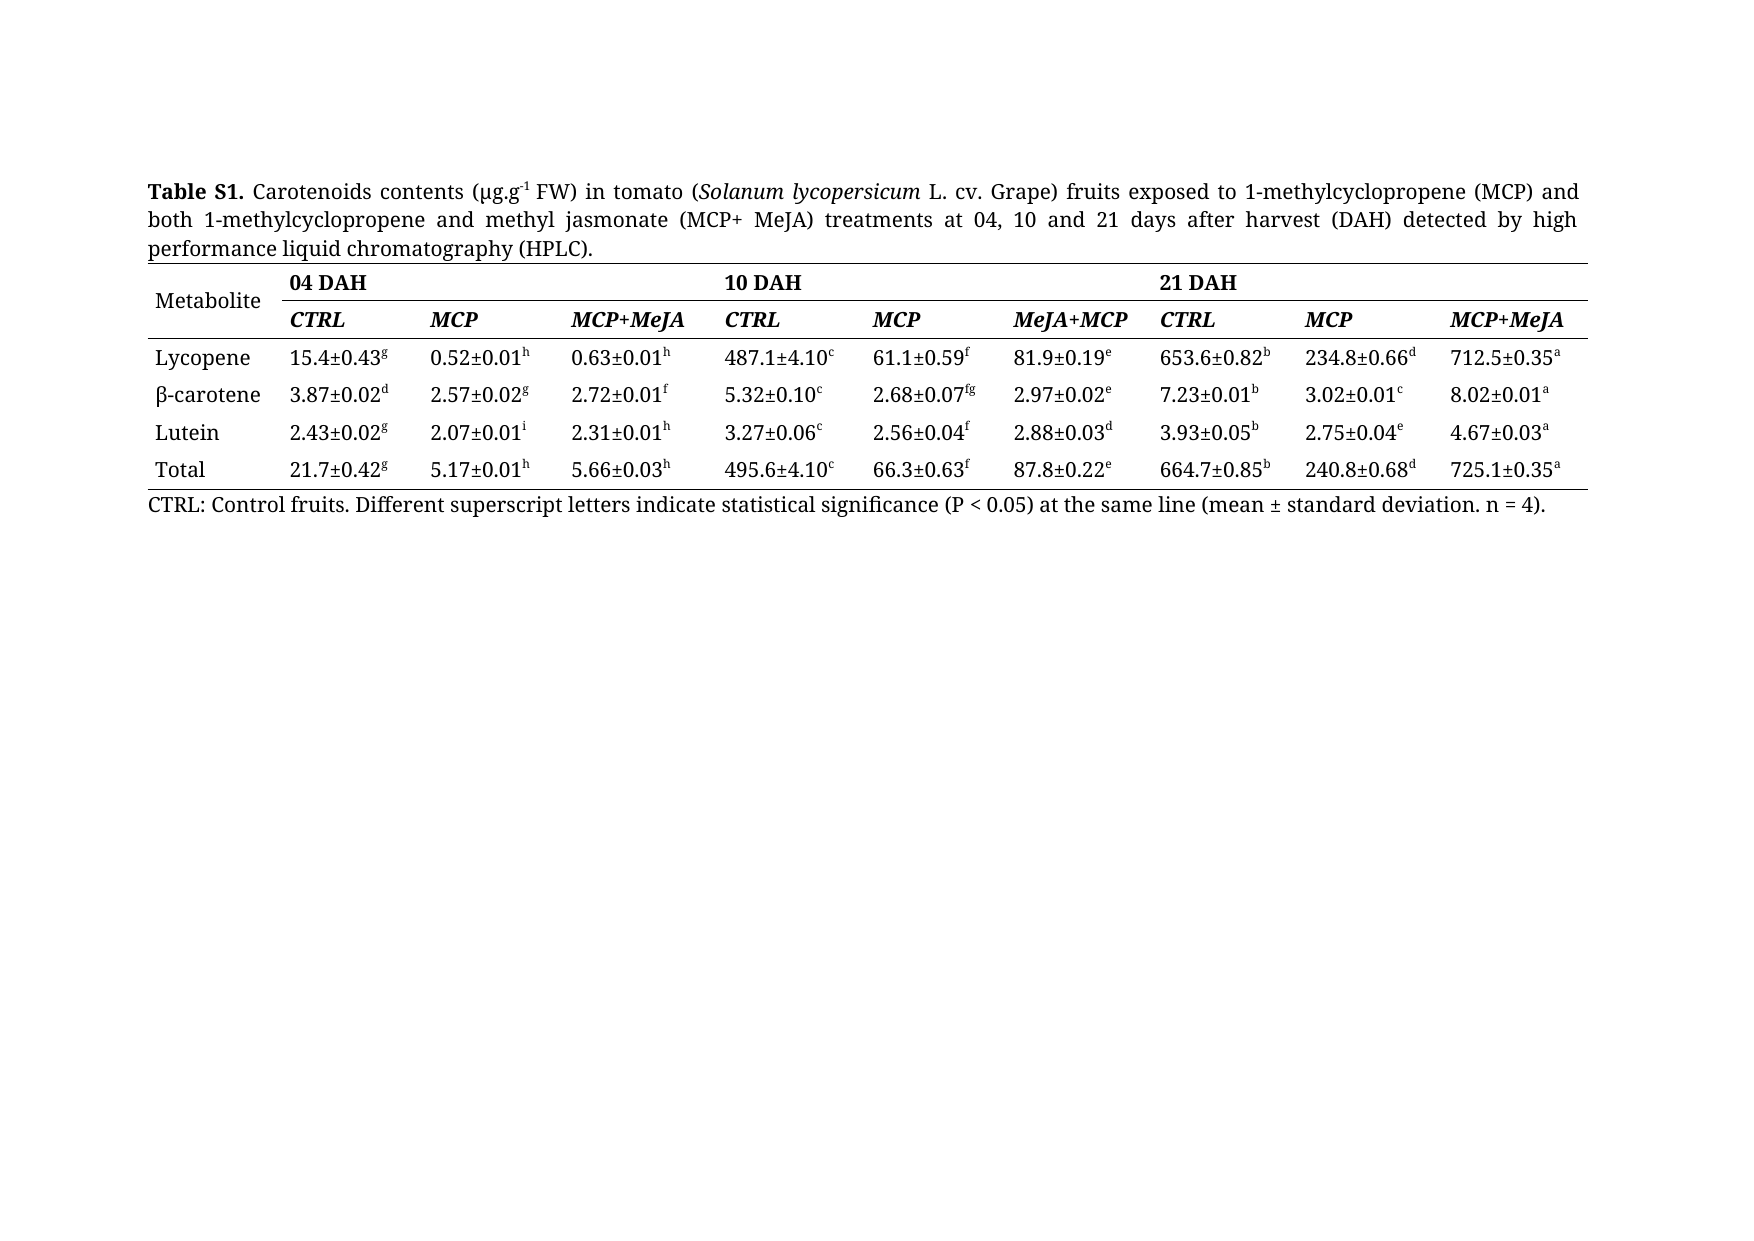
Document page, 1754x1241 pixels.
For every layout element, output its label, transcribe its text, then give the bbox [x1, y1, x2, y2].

table_cell 7.23±0.01b [1152, 376, 1297, 413]
table_cell 2.72±0.01f [564, 376, 717, 413]
table_cell β-carotene [148, 376, 282, 413]
table_cell MCP [1298, 301, 1443, 338]
table_cell CTRL [717, 301, 865, 338]
table_cell 15.4±0.43g [282, 339, 423, 376]
text Table S1. Carotenoids contents (µg.g-1 FW) in tomato (Solanum lycopersicum L. cv. Grape) fruits exposed to 1-methylcyclopropene (MCP) and both 1-methylcyclopropene and methyl jasmonate (MCP+ MeJA) treatments at 04, 10 and 21 days after harvest (DAH) detected by high performance liquid chromatography (HPLC). [148, 177, 1580, 262]
table_cell CTRL [282, 301, 423, 338]
table_cell CTRL [1152, 301, 1297, 338]
table_cell 2.07±0.01i [423, 413, 564, 451]
table_cell Total [148, 451, 282, 489]
table_cell 2.56±0.04f [865, 413, 1006, 451]
table_cell 3.93±0.05b [1152, 413, 1297, 451]
table_header 21 DAH [1152, 264, 1587, 300]
table_cell 3.27±0.06c [717, 413, 865, 451]
table_cell 234.8±0.66d [1298, 339, 1443, 376]
table_cell 2.43±0.02g [282, 413, 423, 451]
table_cell 0.52±0.01h [423, 339, 564, 376]
table_header Metabolite [148, 264, 282, 338]
table_cell 495.6±4.10c [717, 451, 865, 489]
table_cell 8.02±0.01a [1443, 376, 1587, 413]
table_header 04 DAH [282, 264, 717, 300]
table_cell 664.7±0.85b [1152, 451, 1297, 489]
table_cell 725.1±0.35a [1443, 451, 1587, 489]
table_cell 5.66±0.03h [564, 451, 717, 489]
table_cell 87.8±0.22e [1006, 451, 1152, 489]
table_cell MCP [423, 301, 564, 338]
table_cell 5.17±0.01h [423, 451, 564, 489]
table_cell 653.6±0.82b [1152, 339, 1297, 376]
table_header 10 DAH [717, 264, 1152, 300]
table_cell 2.88±0.03d [1006, 413, 1152, 451]
table_cell 4.67±0.03a [1443, 413, 1587, 451]
table_cell 2.68±0.07fg [865, 376, 1006, 413]
table_cell MeJA+MCP [1006, 301, 1152, 338]
table_cell 2.97±0.02e [1006, 376, 1152, 413]
table_cell Lutein [148, 413, 282, 451]
table_cell 2.31±0.01h [564, 413, 717, 451]
table_cell 0.63±0.01h [564, 339, 717, 376]
text CTRL: Control fruits. Different superscript letters indicate statistical significance (P < 0.05) at the same line (mean ± standard deviation. n = 4). [148, 490, 1580, 518]
table_cell 66.3±0.63f [865, 451, 1006, 489]
table_cell 81.9±0.19e [1006, 339, 1152, 376]
table_cell 2.57±0.02g [423, 376, 564, 413]
table_cell 3.87±0.02d [282, 376, 423, 413]
table_cell 2.75±0.04e [1298, 413, 1443, 451]
table_cell MCP+MeJA [1443, 301, 1587, 338]
table_cell MCP [865, 301, 1006, 338]
table_cell 712.5±0.35a [1443, 339, 1587, 376]
table_cell MCP+MeJA [564, 301, 717, 338]
table_cell 3.02±0.01c [1298, 376, 1443, 413]
table_cell 5.32±0.10c [717, 376, 865, 413]
table_cell Lycopene [148, 339, 282, 376]
table_cell 21.7±0.42g [282, 451, 423, 489]
table_cell 61.1±0.59f [865, 339, 1006, 376]
table_cell 240.8±0.68d [1298, 451, 1443, 489]
table_cell 487.1±4.10c [717, 339, 865, 376]
